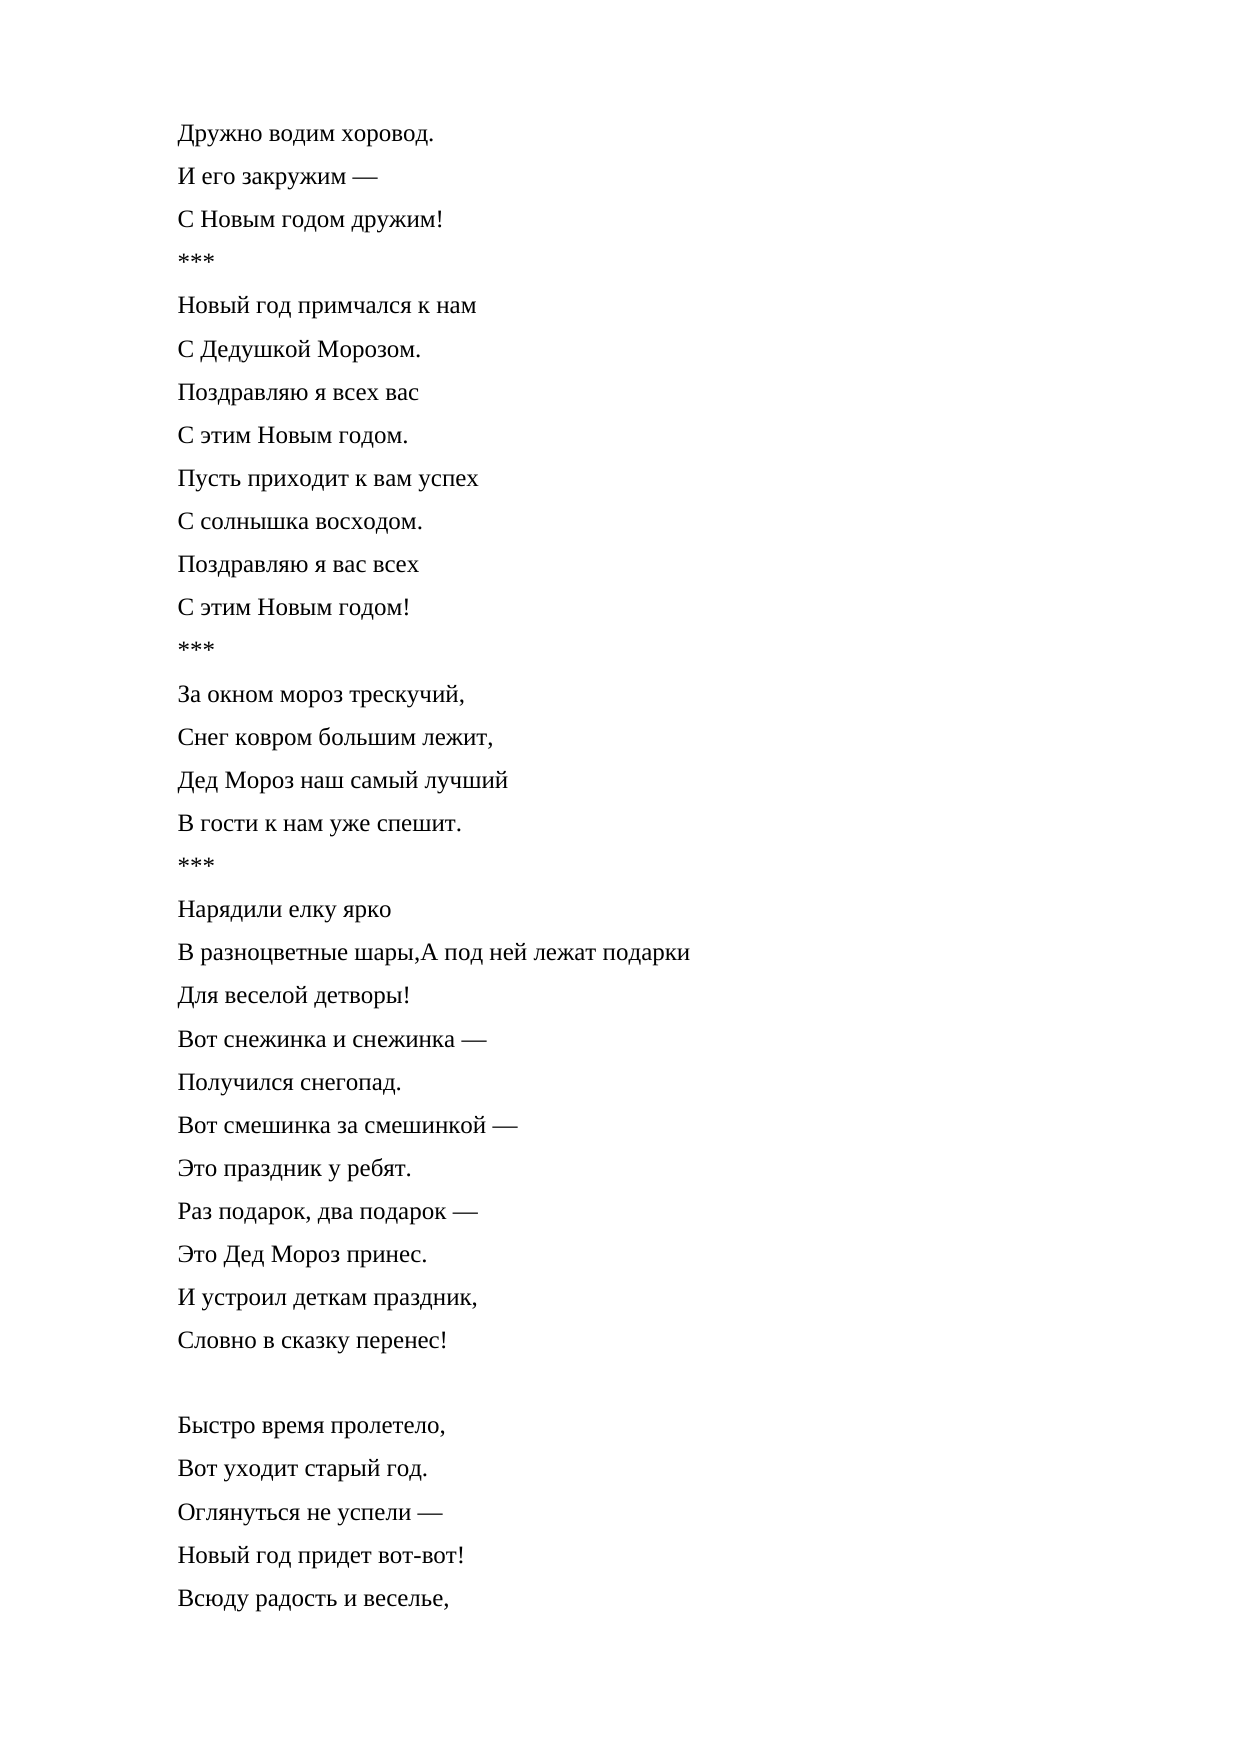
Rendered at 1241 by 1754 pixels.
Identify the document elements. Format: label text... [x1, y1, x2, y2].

text *** [177, 247, 1152, 276]
text *** Нарядили елку ярко В разноцветные шары,А под ней лежат подарки Для веселой детворы! [177, 851, 1152, 1009]
text Новый год примчался к нам С Дедушкой Морозом. Поздравляю я всех вас С этим Новым годом. Пусть приходит к вам успех С солнышка восходом. Поздравляю я вас всех С этим Новым годом! *** [177, 291, 1152, 664]
text За окном мороз трескучий, Снег ковром большим лежит, Дед Мороз наш самый лучший В гости к нам уже спешит. [177, 679, 1152, 837]
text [177, 118, 1152, 233]
text Вот снежинка и снежинка — Получился снегопад. Вот смешинка за смешинкой — Это праздник у ребят. Раз подарок, два подарок — Это Дед Мороз принес. И устроил деткам праздник, Словно в сказку перенес! [177, 1024, 1152, 1396]
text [177, 1410, 1152, 1612]
